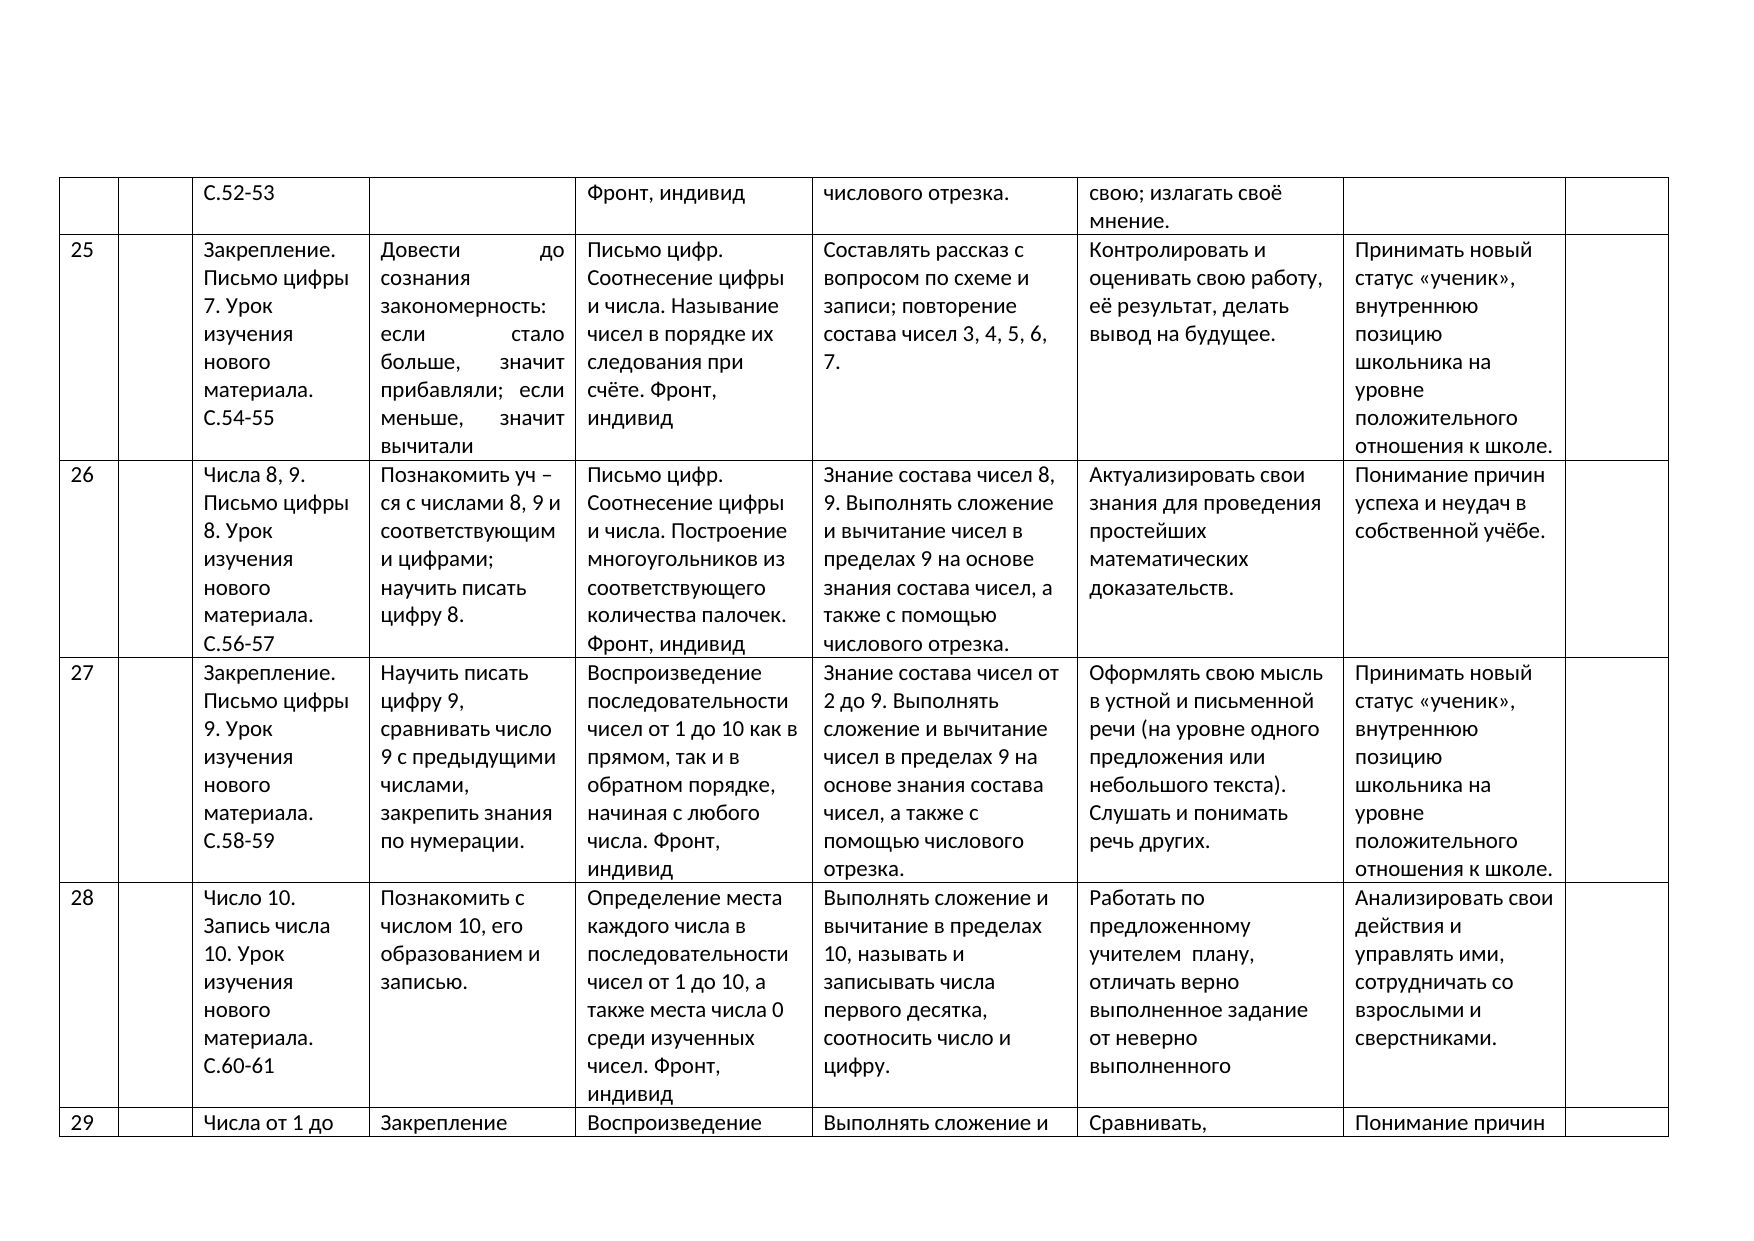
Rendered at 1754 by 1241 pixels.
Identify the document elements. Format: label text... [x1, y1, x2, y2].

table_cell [193, 178, 369, 234]
table_cell Закрепление. Письмо цифры 7. Урок изучения нового материала. С.54-55 [193, 235, 369, 459]
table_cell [813, 178, 1077, 234]
table_cell [1566, 883, 1668, 1107]
table_cell Определение места каждого числа в последовательности чисел от 1 до 10, а также места числа 0 среди изученных чисел. Фронт, индивид [576, 883, 812, 1107]
table_cell [119, 883, 192, 1107]
table_cell Знание состава чисел 8, 9. Выполнять сложение и вычитание чисел в пределах 9 на основе знания состава чисел, а также с помощью числового отрезка. [813, 461, 1077, 657]
table_cell [1566, 235, 1668, 459]
table_cell [119, 658, 192, 882]
table_cell [1566, 178, 1668, 234]
table_cell [1566, 461, 1668, 657]
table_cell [1078, 1108, 1343, 1136]
table_cell Составлять рассказ с вопросом по схеме и записи; повторение состава чисел 3, 4, 5, 6, 7. [813, 235, 1077, 459]
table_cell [1344, 1108, 1565, 1136]
table_cell Оформлять свою мысль в устной и письменной речи (на уровне одного предложения или небольшого текста). Слушать и понимать речь других. [1078, 658, 1343, 882]
table_cell 25 [60, 235, 118, 459]
table_cell Познакомить с числом 10, его образованием и записью. [370, 883, 575, 1107]
table_cell Выполнять сложение и вычитание в пределах 10, называть и записывать числа первого десятка, соотносить число и цифру. [813, 883, 1077, 1107]
table_cell Числа 8, 9. Письмо цифры 8. Урок изучения нового материала. С.56-57 [193, 461, 369, 657]
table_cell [1078, 178, 1343, 234]
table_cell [370, 178, 575, 234]
table_cell Письмо цифр. Соотнесение цифры и числа. Построение многоугольников из соответствующего количества палочек. Фронт, индивид [576, 461, 812, 657]
table_cell [119, 178, 192, 234]
table_cell Письмо цифр. Соотнесение цифры и числа. Называние чисел в порядке их следования при счёте. Фронт, индивид [576, 235, 812, 459]
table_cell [193, 1108, 369, 1136]
table_cell [1566, 1108, 1668, 1136]
table_cell Научить писать цифру 9, сравнивать число 9 с предыдущими числами, закрепить знания по нумерации. [370, 658, 575, 882]
table_cell Понимание причин успеха и неудач в собственной учёбе. [1344, 461, 1565, 657]
table_cell 28 [60, 883, 118, 1107]
table_cell Знание состава чисел от 2 до 9. Выполнять сложение и вычитание чисел в пределах 9 на основе знания состава чисел, а также с помощью числового отрезка. [813, 658, 1077, 882]
table_cell [119, 461, 192, 657]
table_cell [119, 235, 192, 459]
table_cell 26 [60, 461, 118, 657]
table_cell Работать по предложенному учителем плану, отличать верно выполненное задание от неверно выполненного [1078, 883, 1343, 1107]
table_cell Принимать новый статус «ученик», внутреннюю позицию школьника на уровне положительного отношения к школе. [1344, 658, 1565, 882]
table_cell [119, 1108, 192, 1136]
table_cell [1344, 178, 1565, 234]
table_cell Анализировать свои действия и управлять ими, сотрудничать со взрослыми и сверстниками. [1344, 883, 1565, 1107]
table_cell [576, 178, 812, 234]
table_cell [576, 1108, 812, 1136]
table_cell Число 10. Запись числа 10. Урок изучения нового материала. С.60-61 [193, 883, 369, 1107]
table_cell Закрепление. Письмо цифры 9. Урок изучения нового материала. С.58-59 [193, 658, 369, 882]
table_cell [813, 1108, 1077, 1136]
table_cell 24 [60, 178, 118, 234]
table_cell 27 [60, 658, 118, 882]
table_cell Познакомить уч – ся с числами 8, 9 и соответствующими цифрами; научить писать цифру 8. [370, 461, 575, 657]
table_cell Актуализировать свои знания для проведения простейших математических доказательств. [1078, 461, 1343, 657]
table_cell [370, 1108, 575, 1136]
table_cell 29 [60, 1108, 118, 1136]
table_cell Довести до сознания закономерность: если стало больше, значит прибавляли; если меньше, значит вычитали [370, 235, 575, 459]
table_cell [1566, 658, 1668, 882]
table_cell Воспроизведение последовательности чисел от 1 до 10 как в прямом, так и в обратном порядке, начиная с любого числа. Фронт, индивид [576, 658, 812, 882]
table_cell Принимать новый статус «ученик», внутреннюю позицию школьника на уровне положительного отношения к школе. [1344, 235, 1565, 459]
table_cell Контролировать и оценивать свою работу, её результат, делать вывод на будущее. [1078, 235, 1343, 459]
